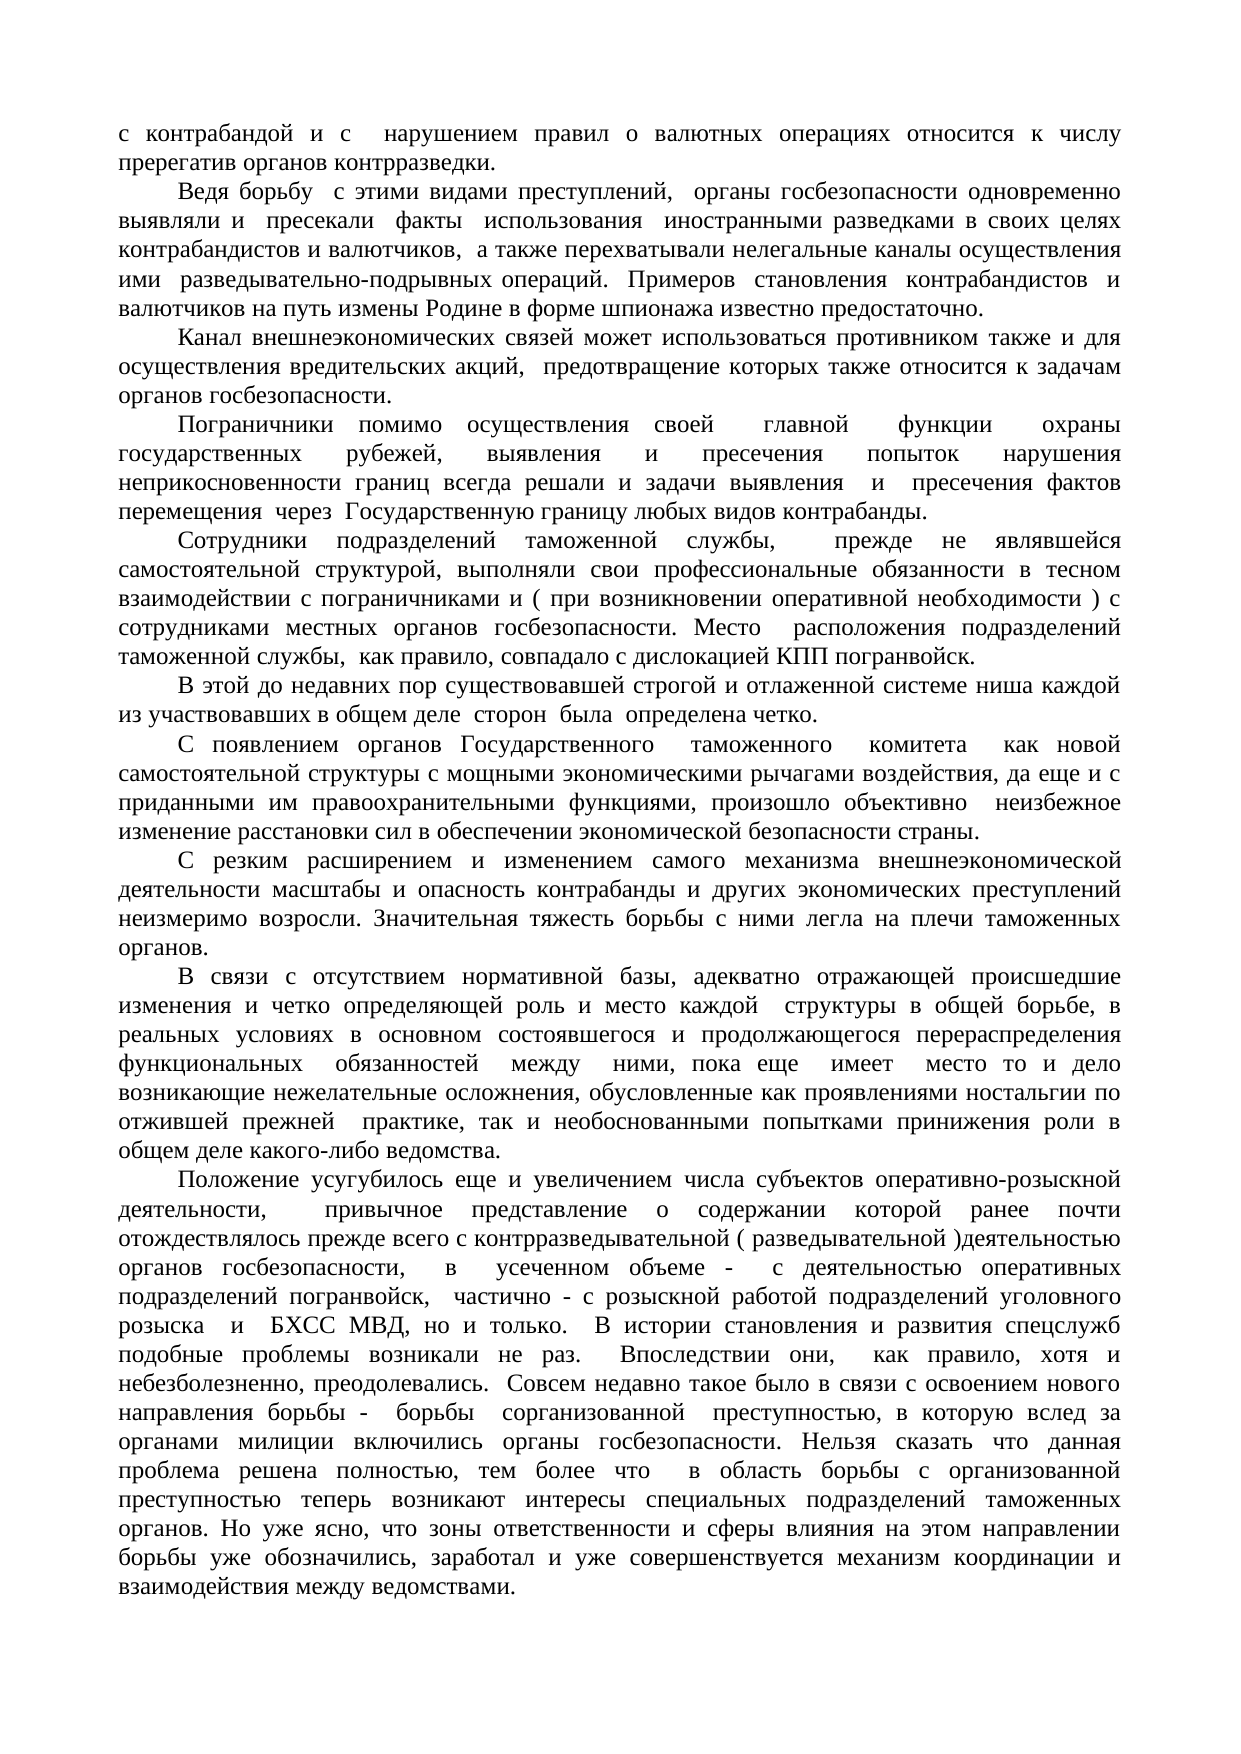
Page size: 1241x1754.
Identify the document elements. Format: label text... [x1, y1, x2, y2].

text Ведя борьбу с этими видами преступлений, органы госбезопасности одновременно выявляли и пресекали факты использования иностранными разведками в своих целях контрабандистов и валютчиков, а также перехватывали нелегальные каналы осуществления ими разведывательно-подрывных операций. Примеров становления контрабандистов и валютчиков на путь измены Родине в форме шпионажа известно предостаточно. [118, 176, 1122, 322]
text Сотрудники подразделений таможенной службы, прежде не являвшейся самостоятельной структурой, выполняли свои профессиональные обязанности в тесном взаимодействии с пограничниками и ( при возникновении оперативной необходимости ) с сотрудниками местных органов госбезопасности. Место расположения подразделений таможенной службы, как правило, совпадало с дислокацией КПП погранвойск. [118, 525, 1122, 670]
text В этой до недавних пор существовавшей строгой и отлаженной системе ниша каждой из участвовавших в общем деле сторон была определена четко. [118, 670, 1122, 728]
text Пограничники помимо осуществления своей главной функции охраны государственных рубежей, выявления и пресечения попыток нарушения неприкосновенности границ всегда решали и задачи выявления и пресечения фактов перемещения через Государственную границу любых видов контрабанды. [118, 409, 1122, 525]
text Канал внешнеэкономических связей может использоваться противником также и для осуществления вредительских акций, предотвращение которых также относится к задачам органов госбезопасности. [118, 322, 1122, 409]
text Положение усугубилось еще и увеличением числа субъектов оперативно-розыскной деятельности, привычное представление о содержании которой ранее почти отождествлялось прежде всего с контрразведывательной ( разведывательной )деятельностью органов госбезопасности, в усеченном объеме - с деятельностью оперативных подразделений погранвойск, частично - с розыскной работой подразделений уголовного розыска и БХСС МВД, но и только. В истории становления и развития спецслужб подобные проблемы возникали не раз. Впоследствии они, как правило, хотя и небезболезненно, преодолевались. Совсем недавно такое было в связи с освоением нового направления борьбы - борьбы сорганизованной преступностью, в которую вслед за органами милиции включились органы госбезопасности. Нельзя сказать что данная проблема решена полностью, тем более что в область борьбы с организованной преступностью теперь возникают интересы специальных подразделений таможенных органов. Но уже ясно, что зоны ответственности и сферы влияния на этом направлении борьбы уже обозначились, заработал и уже совершенствуется механизм координации и взаимодействия между ведомствами. [118, 1164, 1122, 1600]
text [118, 118, 1122, 176]
text С появлением органов Государственного таможенного комитета как новой самостоятельной структуры с мощными экономическими рычагами воздействия, да еще и с приданными им правоохранительными функциями, произошло объективно неизбежное изменение расстановки сил в обеспечении экономической безопасности страны. [118, 728, 1122, 845]
text В связи с отсутствием нормативной базы, адекватно отражающей происшедшие изменения и четко определяющей роль и место каждой структуры в общей борьбе, в реальных условиях в основном состоявшегося и продолжающегося перераспределения функциональных обязанностей между ними, пока еще имеет место то и дело возникающие нежелательные осложнения, обусловленные как проявлениями ностальгии по отжившей прежней практике, так и необоснованными попытками принижения роли в общем деле какого-либо ведомства. [118, 961, 1122, 1164]
text С резким расширением и изменением самого механизма внешнеэкономической деятельности масштабы и опасность контрабанды и других экономических преступлений неизмеримо возросли. Значительная тяжесть борьбы с ними легла на плечи таможенных органов. [118, 845, 1122, 961]
